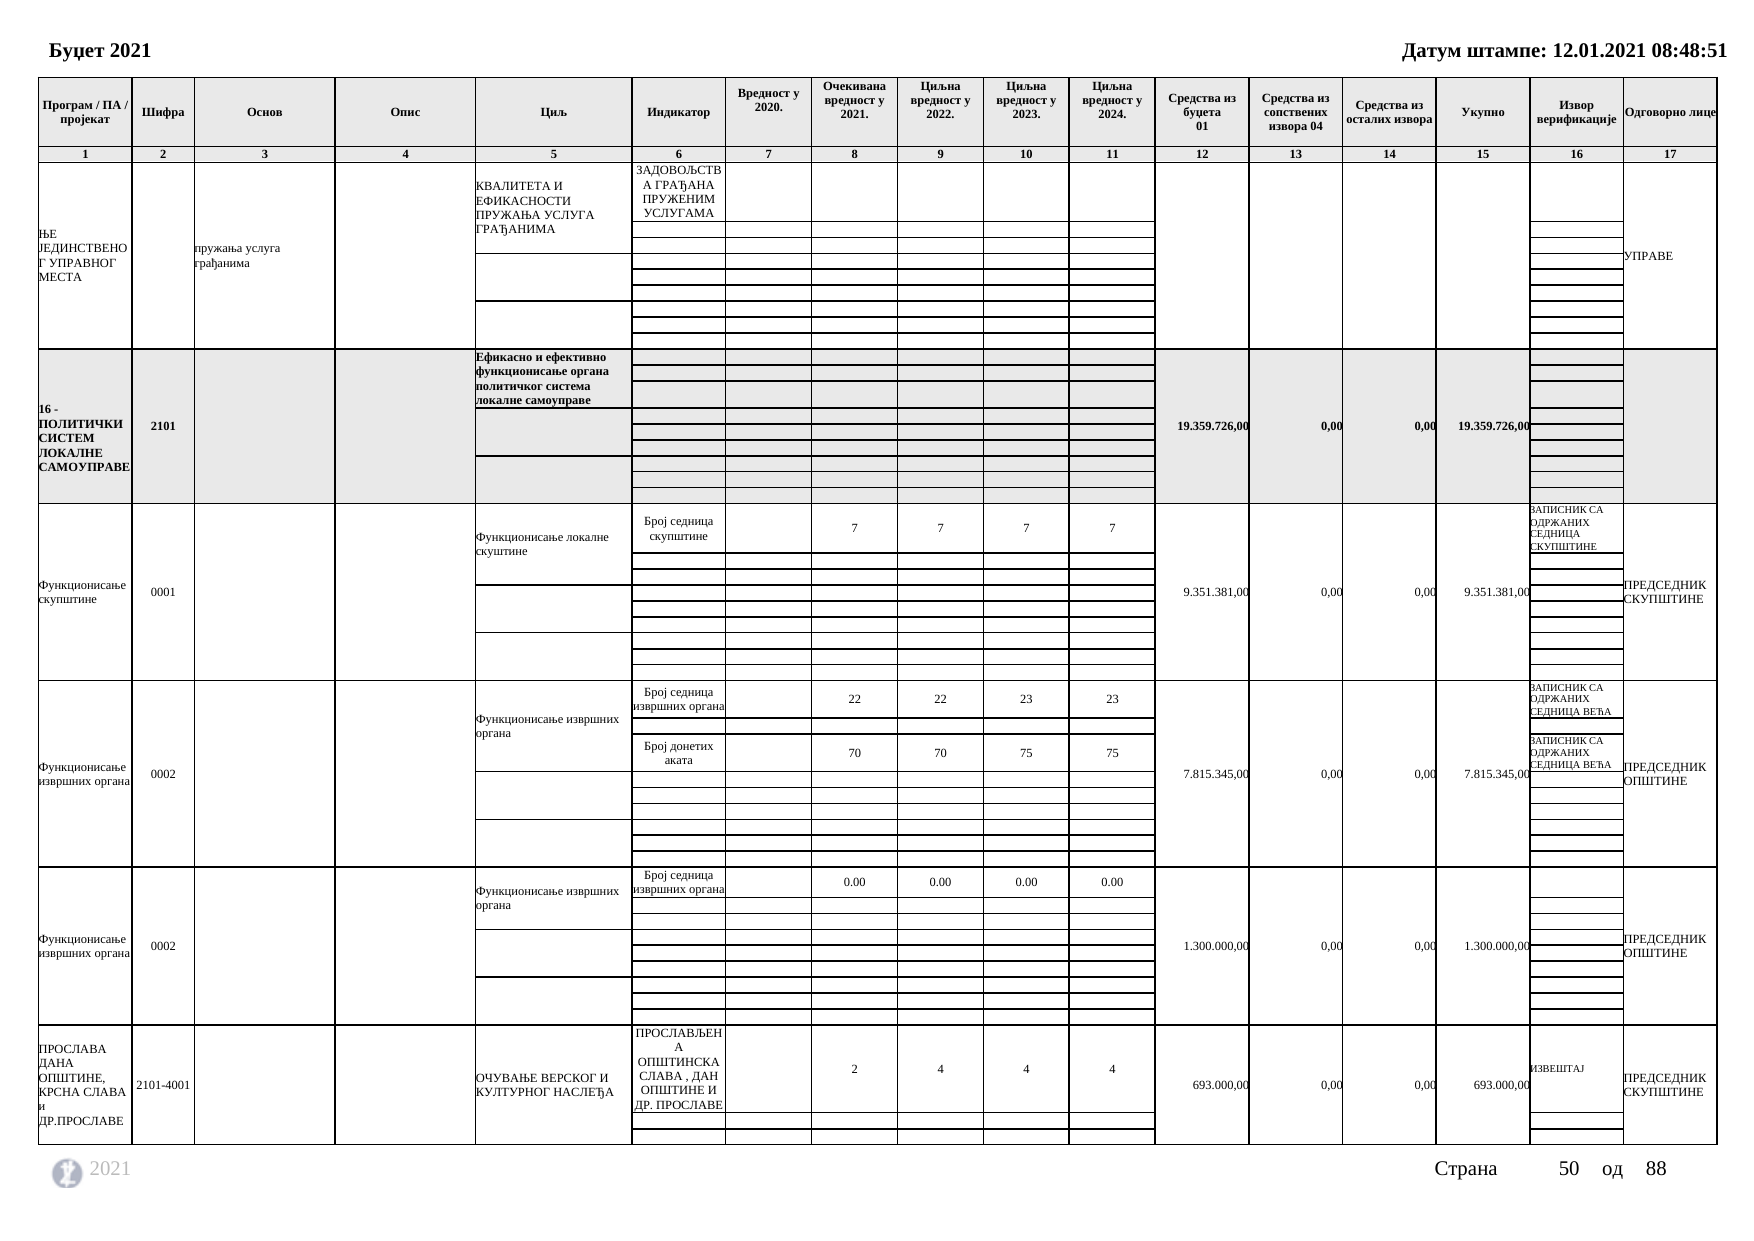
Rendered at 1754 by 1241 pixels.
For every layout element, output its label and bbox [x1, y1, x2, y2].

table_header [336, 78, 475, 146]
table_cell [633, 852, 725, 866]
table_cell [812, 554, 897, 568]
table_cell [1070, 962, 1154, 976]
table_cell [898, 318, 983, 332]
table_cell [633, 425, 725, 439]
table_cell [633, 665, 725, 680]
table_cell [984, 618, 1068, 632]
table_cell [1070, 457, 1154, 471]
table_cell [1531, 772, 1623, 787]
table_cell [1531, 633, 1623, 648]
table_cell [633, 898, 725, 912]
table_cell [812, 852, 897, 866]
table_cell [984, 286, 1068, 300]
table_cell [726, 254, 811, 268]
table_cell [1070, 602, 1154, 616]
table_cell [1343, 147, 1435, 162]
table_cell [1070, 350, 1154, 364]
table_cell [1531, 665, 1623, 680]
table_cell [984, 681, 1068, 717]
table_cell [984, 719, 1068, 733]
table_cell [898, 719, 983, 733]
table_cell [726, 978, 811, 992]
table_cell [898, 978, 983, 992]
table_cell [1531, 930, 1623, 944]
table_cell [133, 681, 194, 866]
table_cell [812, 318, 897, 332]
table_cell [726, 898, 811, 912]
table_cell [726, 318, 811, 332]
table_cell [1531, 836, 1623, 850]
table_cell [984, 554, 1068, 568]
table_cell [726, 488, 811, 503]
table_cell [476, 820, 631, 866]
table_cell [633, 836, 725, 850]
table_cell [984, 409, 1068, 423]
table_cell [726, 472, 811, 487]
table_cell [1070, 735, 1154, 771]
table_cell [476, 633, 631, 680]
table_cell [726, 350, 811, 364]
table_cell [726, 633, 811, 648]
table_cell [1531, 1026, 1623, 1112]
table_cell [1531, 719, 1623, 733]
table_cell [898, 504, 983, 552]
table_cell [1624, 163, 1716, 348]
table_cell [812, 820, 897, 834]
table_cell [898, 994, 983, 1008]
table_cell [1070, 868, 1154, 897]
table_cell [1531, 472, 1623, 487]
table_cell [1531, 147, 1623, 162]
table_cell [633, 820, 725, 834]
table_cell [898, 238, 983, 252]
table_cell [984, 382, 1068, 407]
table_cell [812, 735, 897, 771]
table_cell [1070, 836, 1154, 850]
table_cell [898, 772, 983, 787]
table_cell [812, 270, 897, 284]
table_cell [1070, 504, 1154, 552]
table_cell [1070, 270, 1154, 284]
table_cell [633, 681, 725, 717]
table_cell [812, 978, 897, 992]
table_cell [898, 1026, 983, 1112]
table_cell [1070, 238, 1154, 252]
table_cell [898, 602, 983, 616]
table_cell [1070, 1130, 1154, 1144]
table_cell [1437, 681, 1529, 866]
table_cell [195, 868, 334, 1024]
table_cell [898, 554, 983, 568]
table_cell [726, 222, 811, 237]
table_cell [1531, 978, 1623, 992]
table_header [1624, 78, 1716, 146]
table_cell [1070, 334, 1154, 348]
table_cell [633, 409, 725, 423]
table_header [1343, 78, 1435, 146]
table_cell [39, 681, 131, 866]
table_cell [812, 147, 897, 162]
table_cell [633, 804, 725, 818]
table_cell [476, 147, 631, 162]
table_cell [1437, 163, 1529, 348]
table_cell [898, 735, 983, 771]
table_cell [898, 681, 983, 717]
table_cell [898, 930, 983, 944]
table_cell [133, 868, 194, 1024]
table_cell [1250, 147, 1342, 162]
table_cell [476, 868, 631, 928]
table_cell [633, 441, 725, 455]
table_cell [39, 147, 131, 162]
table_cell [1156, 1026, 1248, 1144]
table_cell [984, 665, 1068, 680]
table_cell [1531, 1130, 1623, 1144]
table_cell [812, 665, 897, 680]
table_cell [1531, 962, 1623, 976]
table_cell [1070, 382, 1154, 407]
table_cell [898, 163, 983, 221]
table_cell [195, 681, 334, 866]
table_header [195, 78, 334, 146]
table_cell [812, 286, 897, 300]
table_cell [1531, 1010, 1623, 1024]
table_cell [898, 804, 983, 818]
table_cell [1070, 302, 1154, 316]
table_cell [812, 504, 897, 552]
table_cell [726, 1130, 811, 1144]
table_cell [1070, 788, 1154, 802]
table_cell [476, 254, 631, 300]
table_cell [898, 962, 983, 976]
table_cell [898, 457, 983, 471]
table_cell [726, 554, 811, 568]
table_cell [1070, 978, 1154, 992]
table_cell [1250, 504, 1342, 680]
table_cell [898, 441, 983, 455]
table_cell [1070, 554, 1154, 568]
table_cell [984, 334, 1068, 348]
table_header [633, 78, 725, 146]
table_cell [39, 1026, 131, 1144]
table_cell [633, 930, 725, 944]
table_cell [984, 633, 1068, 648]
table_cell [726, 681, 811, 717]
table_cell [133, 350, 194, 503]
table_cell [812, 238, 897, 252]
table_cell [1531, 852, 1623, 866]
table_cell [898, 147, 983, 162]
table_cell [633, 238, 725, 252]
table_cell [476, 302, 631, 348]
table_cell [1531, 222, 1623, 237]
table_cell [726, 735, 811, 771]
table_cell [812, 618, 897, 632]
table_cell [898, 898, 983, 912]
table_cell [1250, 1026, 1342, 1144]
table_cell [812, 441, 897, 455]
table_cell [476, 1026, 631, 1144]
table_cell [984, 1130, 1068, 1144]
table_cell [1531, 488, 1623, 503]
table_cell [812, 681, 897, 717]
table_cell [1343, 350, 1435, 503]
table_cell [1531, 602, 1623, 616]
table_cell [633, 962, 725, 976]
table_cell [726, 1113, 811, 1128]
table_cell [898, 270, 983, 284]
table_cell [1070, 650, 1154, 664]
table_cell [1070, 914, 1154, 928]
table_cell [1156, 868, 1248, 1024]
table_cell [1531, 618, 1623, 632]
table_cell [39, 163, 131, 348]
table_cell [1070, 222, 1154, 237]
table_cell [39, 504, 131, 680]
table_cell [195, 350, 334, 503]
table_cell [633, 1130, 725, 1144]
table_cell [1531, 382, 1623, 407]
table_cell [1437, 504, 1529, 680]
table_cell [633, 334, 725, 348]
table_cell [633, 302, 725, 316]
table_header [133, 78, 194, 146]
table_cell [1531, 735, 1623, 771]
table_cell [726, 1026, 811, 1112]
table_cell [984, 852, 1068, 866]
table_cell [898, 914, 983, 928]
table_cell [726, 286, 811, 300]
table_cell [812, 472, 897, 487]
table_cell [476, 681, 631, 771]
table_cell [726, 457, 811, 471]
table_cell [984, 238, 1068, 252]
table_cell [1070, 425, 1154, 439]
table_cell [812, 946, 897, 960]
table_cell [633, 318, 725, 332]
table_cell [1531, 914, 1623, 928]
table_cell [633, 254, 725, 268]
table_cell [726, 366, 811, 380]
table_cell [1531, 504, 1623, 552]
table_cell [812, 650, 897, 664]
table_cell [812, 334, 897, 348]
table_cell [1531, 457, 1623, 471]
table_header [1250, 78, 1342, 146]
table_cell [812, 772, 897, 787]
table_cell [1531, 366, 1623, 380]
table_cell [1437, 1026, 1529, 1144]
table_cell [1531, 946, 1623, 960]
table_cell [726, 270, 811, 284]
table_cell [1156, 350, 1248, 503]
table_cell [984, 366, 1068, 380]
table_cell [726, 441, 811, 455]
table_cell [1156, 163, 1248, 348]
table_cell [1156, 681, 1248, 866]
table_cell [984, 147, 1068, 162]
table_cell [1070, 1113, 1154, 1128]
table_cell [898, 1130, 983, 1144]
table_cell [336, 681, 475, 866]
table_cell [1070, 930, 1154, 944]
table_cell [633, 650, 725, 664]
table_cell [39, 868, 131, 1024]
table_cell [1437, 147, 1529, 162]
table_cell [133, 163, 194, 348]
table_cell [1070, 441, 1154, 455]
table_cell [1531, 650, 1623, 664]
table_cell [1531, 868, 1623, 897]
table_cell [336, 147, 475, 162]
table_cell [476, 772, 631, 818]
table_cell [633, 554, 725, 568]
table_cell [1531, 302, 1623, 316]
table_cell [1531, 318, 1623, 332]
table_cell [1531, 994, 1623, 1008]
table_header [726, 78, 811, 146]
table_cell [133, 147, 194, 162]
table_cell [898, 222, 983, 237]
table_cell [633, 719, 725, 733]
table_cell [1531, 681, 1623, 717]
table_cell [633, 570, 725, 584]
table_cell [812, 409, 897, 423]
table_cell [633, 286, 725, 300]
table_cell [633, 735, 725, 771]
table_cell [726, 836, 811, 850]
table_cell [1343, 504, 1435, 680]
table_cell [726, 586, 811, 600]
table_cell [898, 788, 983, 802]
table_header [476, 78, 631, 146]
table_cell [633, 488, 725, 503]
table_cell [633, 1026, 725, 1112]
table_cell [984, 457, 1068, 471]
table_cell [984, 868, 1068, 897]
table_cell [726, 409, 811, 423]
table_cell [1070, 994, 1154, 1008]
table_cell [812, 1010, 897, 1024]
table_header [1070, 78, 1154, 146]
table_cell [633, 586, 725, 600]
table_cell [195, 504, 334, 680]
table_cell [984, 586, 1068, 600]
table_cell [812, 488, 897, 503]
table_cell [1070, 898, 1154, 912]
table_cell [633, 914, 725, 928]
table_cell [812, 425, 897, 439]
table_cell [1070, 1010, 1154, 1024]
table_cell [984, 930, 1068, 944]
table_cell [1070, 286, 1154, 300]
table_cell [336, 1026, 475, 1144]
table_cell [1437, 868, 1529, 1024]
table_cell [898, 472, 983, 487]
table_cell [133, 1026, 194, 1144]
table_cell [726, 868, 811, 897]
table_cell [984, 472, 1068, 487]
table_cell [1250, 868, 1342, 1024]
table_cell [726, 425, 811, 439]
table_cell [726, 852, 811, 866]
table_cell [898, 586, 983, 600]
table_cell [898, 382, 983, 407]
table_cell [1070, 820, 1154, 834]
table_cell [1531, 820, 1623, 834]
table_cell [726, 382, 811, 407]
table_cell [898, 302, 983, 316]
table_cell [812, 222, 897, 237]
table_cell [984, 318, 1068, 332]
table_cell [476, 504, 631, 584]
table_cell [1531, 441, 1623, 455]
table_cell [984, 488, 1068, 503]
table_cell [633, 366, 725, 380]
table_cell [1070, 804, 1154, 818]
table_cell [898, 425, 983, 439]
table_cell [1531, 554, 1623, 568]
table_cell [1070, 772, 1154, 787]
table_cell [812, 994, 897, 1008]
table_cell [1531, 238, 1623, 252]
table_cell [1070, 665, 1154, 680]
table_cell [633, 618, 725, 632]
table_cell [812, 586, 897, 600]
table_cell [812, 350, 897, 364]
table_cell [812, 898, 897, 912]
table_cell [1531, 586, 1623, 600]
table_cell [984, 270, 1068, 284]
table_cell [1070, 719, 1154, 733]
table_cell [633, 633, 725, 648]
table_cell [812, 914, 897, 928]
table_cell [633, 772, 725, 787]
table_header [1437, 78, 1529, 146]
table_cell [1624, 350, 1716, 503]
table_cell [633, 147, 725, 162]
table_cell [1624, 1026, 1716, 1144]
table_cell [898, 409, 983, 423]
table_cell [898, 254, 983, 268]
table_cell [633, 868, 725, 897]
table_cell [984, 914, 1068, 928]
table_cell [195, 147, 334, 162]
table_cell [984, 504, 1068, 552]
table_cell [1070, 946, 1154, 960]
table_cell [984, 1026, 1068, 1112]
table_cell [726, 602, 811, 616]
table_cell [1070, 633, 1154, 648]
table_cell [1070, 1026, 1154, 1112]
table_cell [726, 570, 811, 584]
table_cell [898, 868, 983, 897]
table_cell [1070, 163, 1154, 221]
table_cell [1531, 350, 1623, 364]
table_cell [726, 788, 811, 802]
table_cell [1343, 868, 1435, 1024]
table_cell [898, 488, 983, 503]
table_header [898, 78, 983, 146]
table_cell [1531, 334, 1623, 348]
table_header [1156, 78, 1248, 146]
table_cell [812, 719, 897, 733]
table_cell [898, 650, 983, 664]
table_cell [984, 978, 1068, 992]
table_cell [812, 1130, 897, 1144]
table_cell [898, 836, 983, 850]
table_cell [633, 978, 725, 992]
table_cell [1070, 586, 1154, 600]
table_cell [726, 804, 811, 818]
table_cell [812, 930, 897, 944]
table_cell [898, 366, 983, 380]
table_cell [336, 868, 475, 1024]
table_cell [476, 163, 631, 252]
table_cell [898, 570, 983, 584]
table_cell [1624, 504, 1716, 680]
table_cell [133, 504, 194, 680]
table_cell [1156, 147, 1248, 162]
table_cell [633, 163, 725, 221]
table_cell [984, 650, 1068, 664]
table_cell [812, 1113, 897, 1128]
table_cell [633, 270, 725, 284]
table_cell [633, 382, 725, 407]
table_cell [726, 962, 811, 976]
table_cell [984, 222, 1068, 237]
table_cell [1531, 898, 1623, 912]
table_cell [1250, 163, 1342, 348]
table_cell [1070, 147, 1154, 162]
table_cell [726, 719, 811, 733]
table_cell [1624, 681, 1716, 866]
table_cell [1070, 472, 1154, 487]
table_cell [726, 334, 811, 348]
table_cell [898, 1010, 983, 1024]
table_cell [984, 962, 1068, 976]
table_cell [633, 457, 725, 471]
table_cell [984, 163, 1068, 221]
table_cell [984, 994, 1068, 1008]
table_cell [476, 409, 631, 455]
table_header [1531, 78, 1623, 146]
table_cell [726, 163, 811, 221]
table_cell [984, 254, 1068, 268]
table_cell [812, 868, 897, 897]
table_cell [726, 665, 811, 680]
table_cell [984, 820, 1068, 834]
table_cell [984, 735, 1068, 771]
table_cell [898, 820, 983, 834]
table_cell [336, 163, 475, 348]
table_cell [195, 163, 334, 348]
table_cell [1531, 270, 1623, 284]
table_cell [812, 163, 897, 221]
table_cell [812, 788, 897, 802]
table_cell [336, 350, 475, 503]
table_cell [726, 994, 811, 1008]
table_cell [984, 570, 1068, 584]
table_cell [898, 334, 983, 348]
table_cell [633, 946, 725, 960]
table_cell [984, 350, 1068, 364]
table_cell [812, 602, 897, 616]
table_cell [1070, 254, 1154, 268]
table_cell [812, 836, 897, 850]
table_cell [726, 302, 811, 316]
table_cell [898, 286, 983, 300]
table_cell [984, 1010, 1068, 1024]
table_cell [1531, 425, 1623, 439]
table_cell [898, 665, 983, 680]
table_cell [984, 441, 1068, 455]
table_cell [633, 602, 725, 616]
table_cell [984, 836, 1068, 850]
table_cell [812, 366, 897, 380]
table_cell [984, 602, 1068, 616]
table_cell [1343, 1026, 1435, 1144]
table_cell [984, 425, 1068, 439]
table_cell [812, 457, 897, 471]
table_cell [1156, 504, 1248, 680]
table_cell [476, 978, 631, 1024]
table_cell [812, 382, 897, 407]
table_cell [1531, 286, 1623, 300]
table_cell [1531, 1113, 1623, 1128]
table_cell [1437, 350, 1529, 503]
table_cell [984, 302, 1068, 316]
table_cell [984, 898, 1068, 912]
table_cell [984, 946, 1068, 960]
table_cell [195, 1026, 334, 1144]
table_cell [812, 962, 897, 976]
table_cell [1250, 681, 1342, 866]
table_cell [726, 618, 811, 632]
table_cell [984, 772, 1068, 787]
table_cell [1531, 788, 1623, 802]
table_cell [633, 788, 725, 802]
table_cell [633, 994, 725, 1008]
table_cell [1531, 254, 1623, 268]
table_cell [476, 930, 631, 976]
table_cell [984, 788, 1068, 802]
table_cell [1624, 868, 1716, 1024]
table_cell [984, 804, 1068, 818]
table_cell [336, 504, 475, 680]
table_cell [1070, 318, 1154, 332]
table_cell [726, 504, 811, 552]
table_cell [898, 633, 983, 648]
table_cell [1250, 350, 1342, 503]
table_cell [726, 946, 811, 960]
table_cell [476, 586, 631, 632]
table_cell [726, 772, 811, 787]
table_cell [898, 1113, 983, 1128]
picture [48, 1155, 87, 1188]
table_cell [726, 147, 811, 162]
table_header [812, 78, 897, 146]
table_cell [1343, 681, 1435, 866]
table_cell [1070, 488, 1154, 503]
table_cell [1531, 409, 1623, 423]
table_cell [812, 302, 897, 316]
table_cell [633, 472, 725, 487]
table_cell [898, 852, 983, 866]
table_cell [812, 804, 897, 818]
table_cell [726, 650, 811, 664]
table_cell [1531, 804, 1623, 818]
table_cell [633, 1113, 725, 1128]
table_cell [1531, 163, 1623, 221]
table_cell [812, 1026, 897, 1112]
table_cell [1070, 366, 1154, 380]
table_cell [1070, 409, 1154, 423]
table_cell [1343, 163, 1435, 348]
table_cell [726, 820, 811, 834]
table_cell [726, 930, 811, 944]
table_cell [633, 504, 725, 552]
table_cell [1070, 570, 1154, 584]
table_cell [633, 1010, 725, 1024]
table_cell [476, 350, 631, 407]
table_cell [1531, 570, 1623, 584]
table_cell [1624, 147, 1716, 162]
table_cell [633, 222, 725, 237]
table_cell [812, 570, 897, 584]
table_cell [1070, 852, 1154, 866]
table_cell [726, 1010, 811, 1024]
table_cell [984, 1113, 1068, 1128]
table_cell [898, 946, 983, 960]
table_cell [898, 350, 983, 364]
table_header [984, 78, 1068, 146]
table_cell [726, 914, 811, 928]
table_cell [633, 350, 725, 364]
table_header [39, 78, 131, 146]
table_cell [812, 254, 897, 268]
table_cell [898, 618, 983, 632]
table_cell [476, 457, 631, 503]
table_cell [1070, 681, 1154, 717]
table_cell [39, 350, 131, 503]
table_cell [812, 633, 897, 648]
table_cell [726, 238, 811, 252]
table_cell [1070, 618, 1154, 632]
